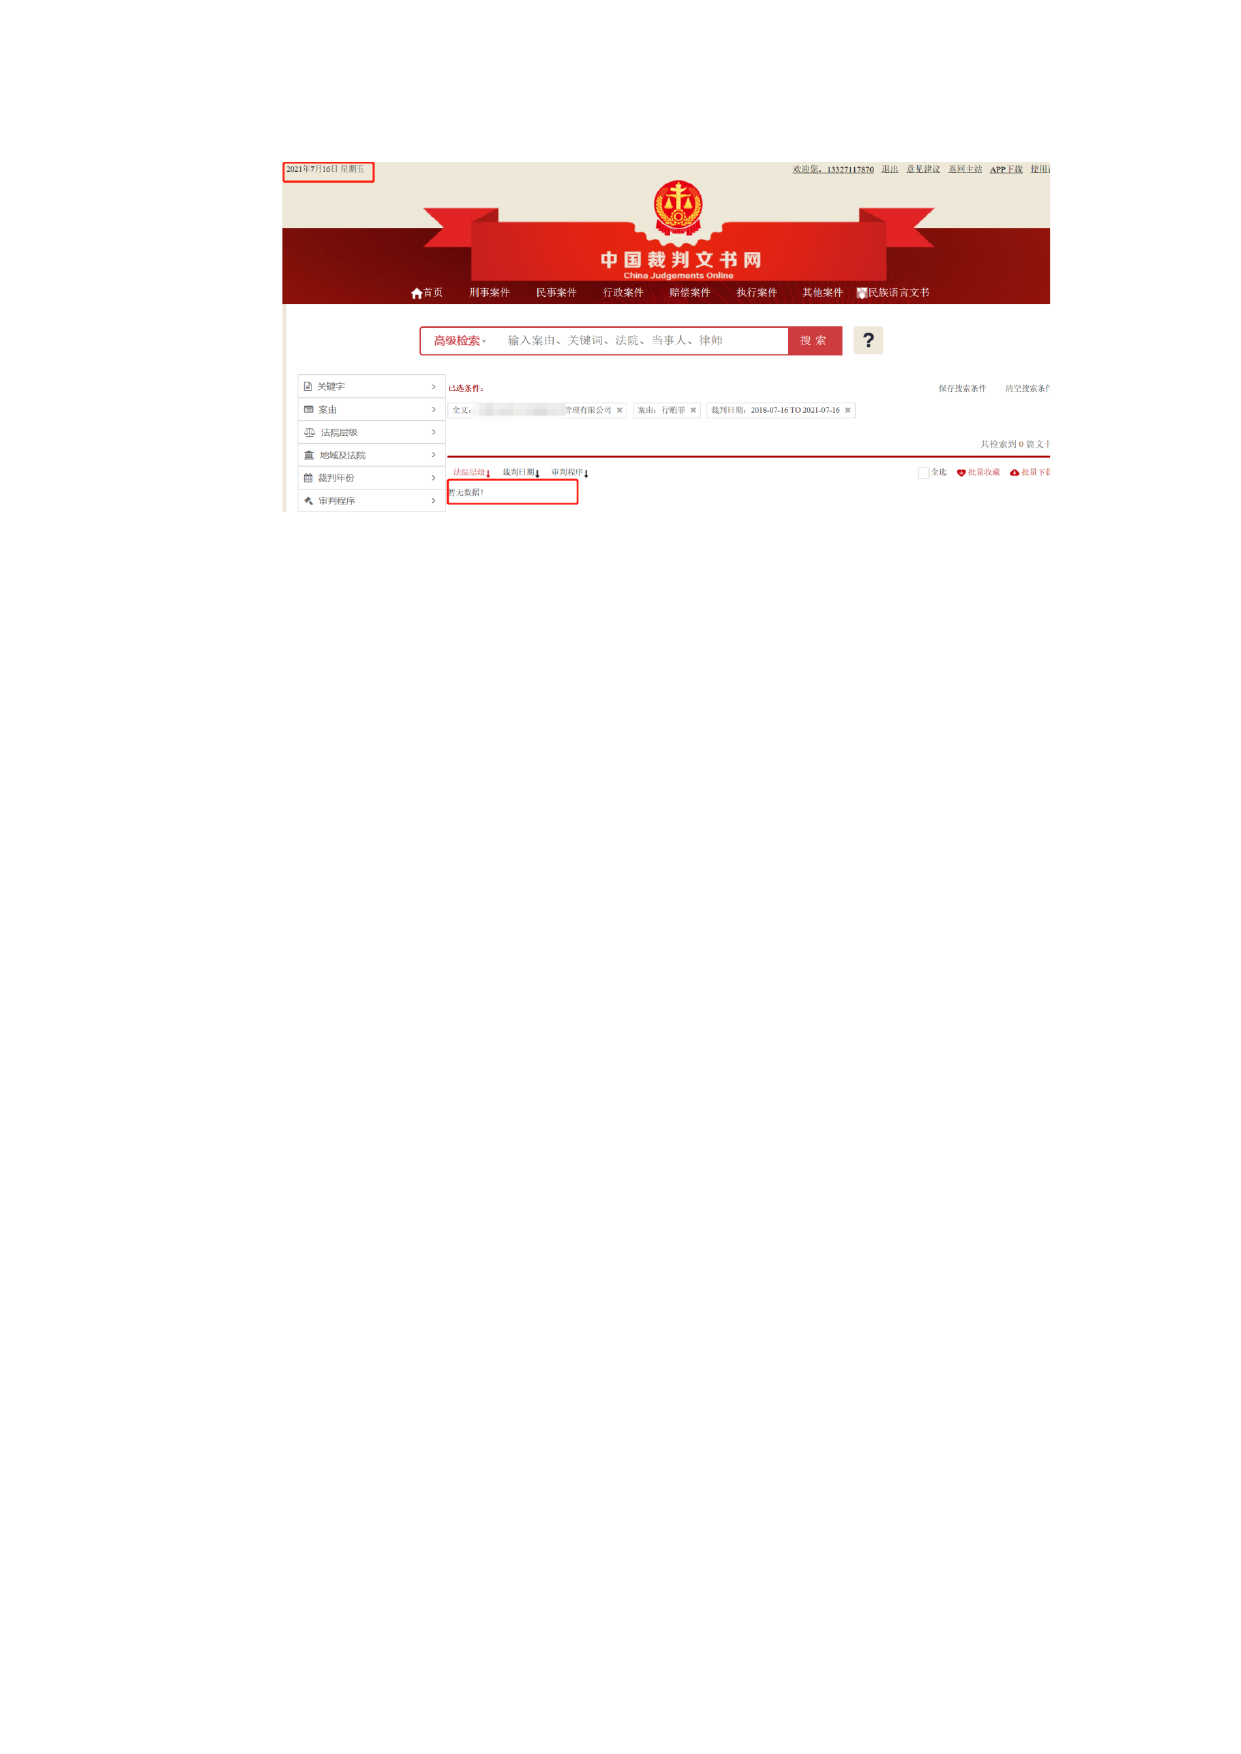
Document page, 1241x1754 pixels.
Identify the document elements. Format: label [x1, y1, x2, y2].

picture [282, 162, 1050, 512]
